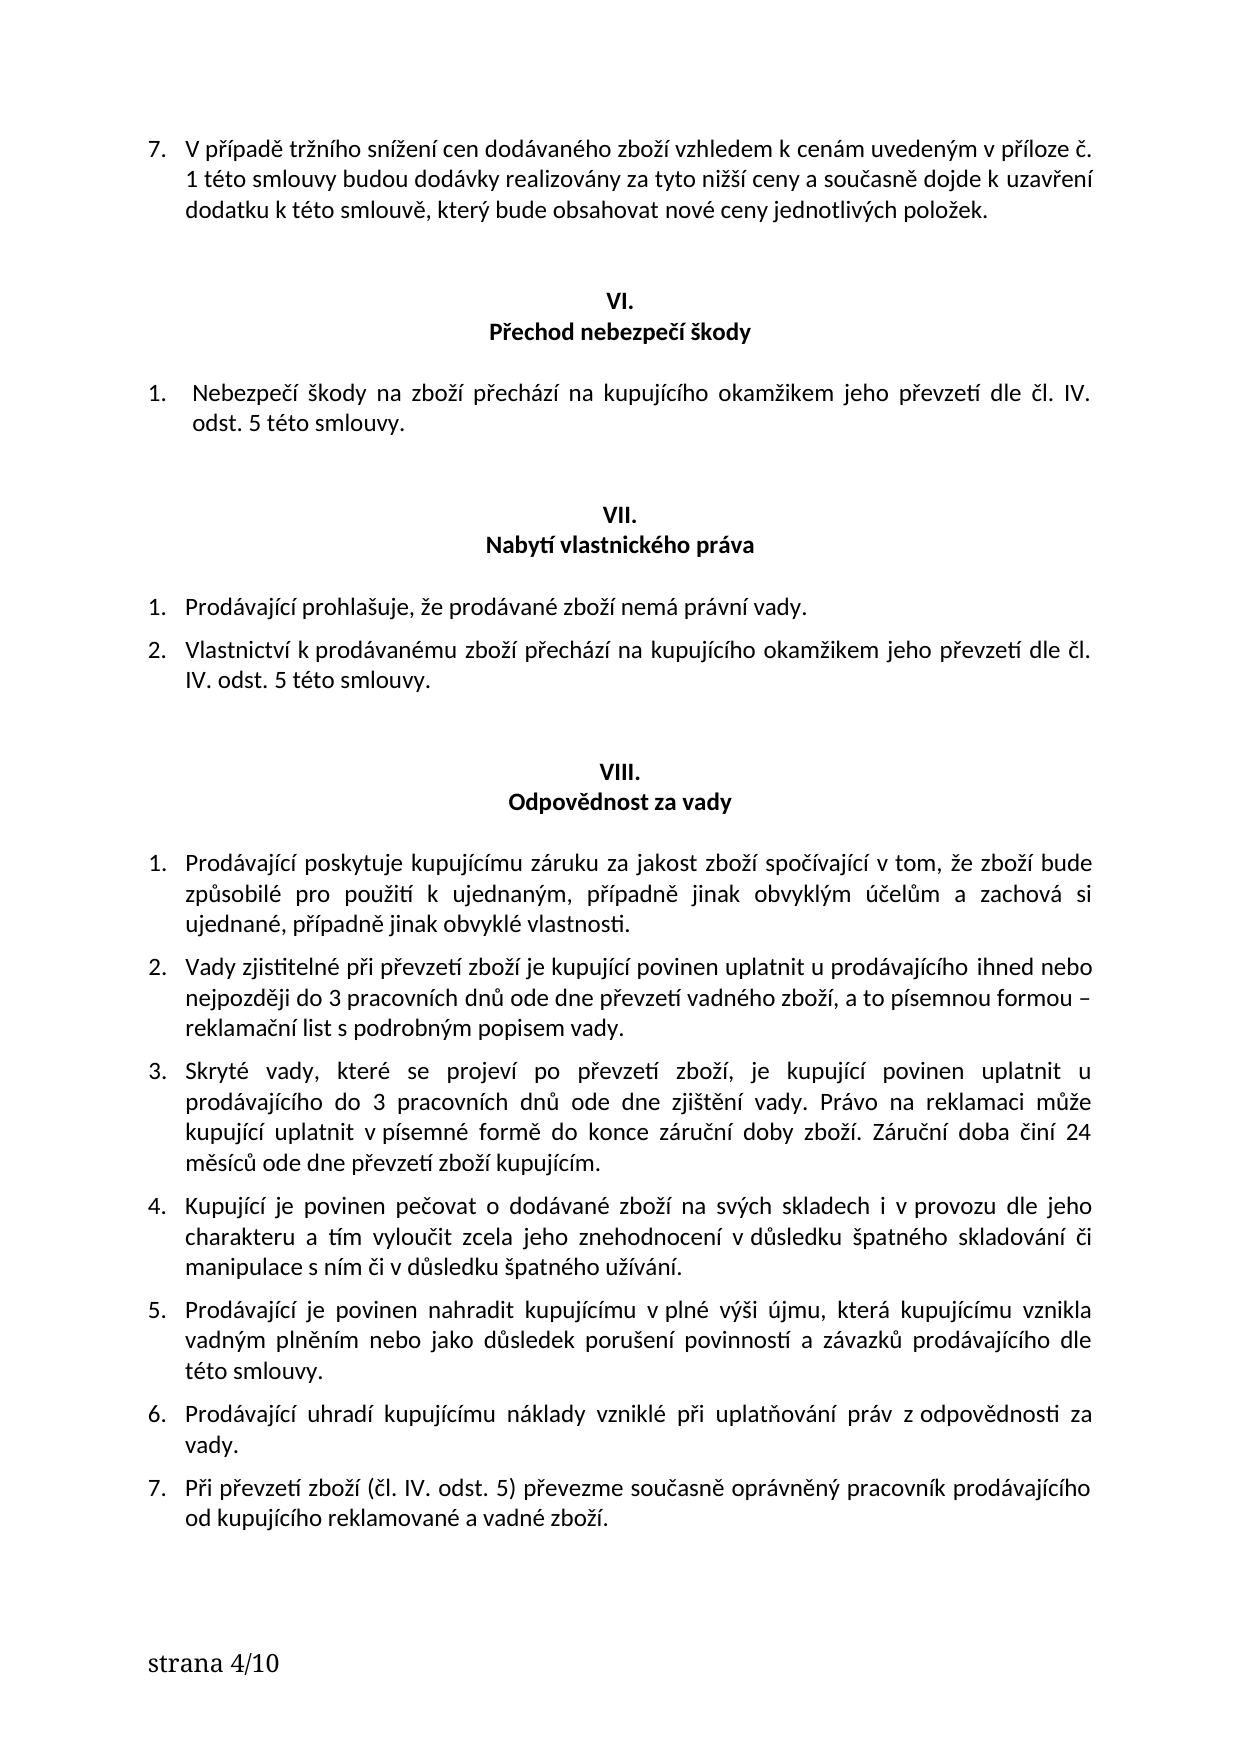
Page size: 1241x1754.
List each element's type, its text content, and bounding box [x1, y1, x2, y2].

text Nabytí vlastnického práva [148, 530, 1092, 560]
text VII. [148, 499, 1092, 530]
subtitle Přechod nebezpečí škody [148, 316, 1092, 347]
list V případě tržního snížení cen dodávaného zboží vzhledem k cenám uvedeným v příloze č. 1 této smlouvy budou dodávky realizovány za tyto nižší ceny a současně dojde k uzavření dodatku k této smlouvě, který bude obsahovat nové ceny jednotlivých položek. [148, 133, 1092, 224]
list Vady zjistitelné při převzetí zboží je kupující povinen uplatnit u prodávajícího ihned nebo nejpozději do 3 pracovních dnů ode dne převzetí vadného zboží, a to písemnou formou – reklamační list s podrobným popisem vady. [148, 951, 1092, 1043]
subtitle Odpovědnost za vady [148, 786, 1092, 817]
list Při převzetí zboží (čl. IV. odst. 5) převezme současně oprávněný pracovník prodávajícího od kupujícího reklamované a vadné zboží. [148, 1472, 1092, 1533]
list Prodávající prohlašuje, že prodávané zboží nemá právní vady. [148, 591, 1092, 621]
list Kupující je povinen pečovat o dodávané zboží na svých skladech i v provozu dle jeho charakteru a tím vyloučit zcela jeho znehodnocení v důsledku špatného skladování či manipulace s ním či v důsledku špatného užívání. [148, 1190, 1092, 1282]
list Vlastnictví k prodávanému zboží přechází na kupujícího okamžikem jeho převzetí dle čl. IV. odst. 5 této smlouvy. [148, 634, 1092, 695]
list Skryté vady, které se projeví po převzetí zboží, je kupující povinen uplatnit u prodávajícího do 3 pracovních dnů ode dne zjištění vady. Právo na reklamaci může kupující uplatnit v písemné formě do konce záruční doby zboží. Záruční doba činí 24 měsíců ode dne převzetí zboží kupujícím. [148, 1056, 1092, 1178]
list Prodávající je povinen nahradit kupujícímu v plné výši újmu, která kupujícímu vznikla vadným plněním nebo jako důsledek porušení povinností a závazků prodávajícího dle této smlouvy. [148, 1294, 1092, 1386]
list Prodávající poskytuje kupujícímu záruku za jakost zboží spočívající v tom, že zboží bude způsobilé pro použití k ujednaným, případně jinak obvyklým účelům a zachová si ujednané, případně jinak obvyklé vlastnosti. [148, 847, 1092, 939]
list Nebezpečí škody na zboží přechází na kupujícího okamžikem jeho převzetí dle čl. IV. odst. 5 této smlouvy. [148, 377, 1092, 438]
text VIII. [148, 756, 1092, 786]
list Prodávající uhradí kupujícímu náklady vzniklé při uplatňování práv z odpovědnosti za vady. [148, 1398, 1092, 1459]
text VI. [148, 286, 1092, 316]
